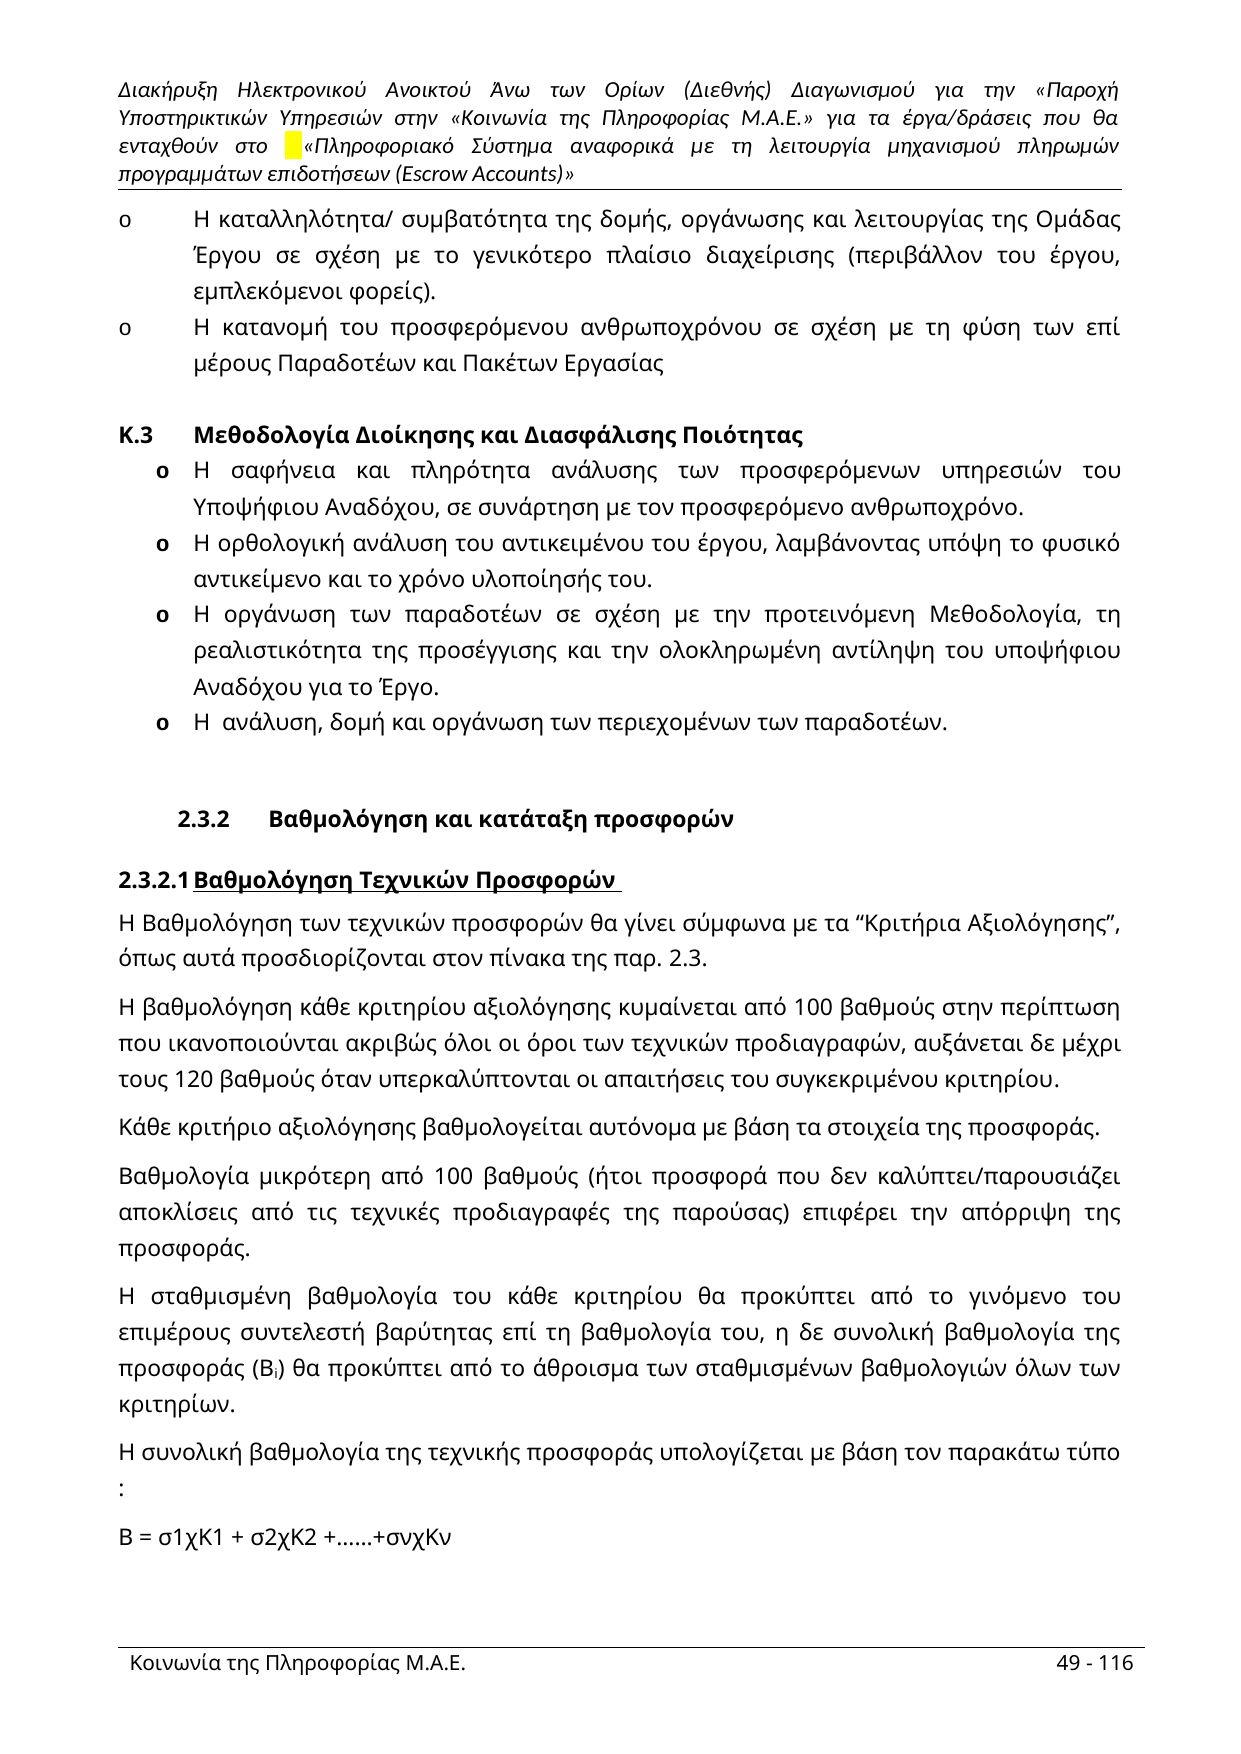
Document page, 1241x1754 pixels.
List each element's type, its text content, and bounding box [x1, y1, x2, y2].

text Β = σ1χΚ1 + σ2χΚ2 +……+σνχΚν [118, 1521, 1122, 1552]
text Η βαθμολόγηση κάθε κριτηρίου αξιολόγησης κυμαίνεται από 100 βαθμούς στην περίπτωση που ικανοποιούνται ακριβώς όλοι οι όροι των τεχνικών προδιαγραφών, αυξάνεται δε μέχρι τους 120 βαθμούς όταν υπερκαλύπτονται οι απαιτήσεις του συγκεκριμένου κριτηρίου. [118, 991, 1122, 1094]
text Βαθμολογία μικρότερη από 100 βαθμούς (ήτοι προσφορά που δεν καλύπτει/παρουσιάζει αποκλίσεις από τις τεχνικές προδιαγραφές της παρούσας) επιφέρει την απόρριψη της προσφοράς. [118, 1159, 1122, 1263]
subtitle Βαθμολόγηση Τεχνικών Προσφορών [118, 864, 1122, 896]
text Η συνολική βαθμολογία της τεχνικής προσφοράς υπολογίζεται με βάση τον παρακάτω τύπο : [118, 1436, 1122, 1503]
text Η σταθμισμένη βαθμολογία του κάθε κριτηρίου θα προκύπτει από το γινόμενο του επιμέρους συντελεστή βαρύτητας επί τη βαθμολογία του, η δε συνολική βαθμολογία της προσφοράς (Βi) θα προκύπτει από το άθροισμα των σταθμισμένων βαθμολογιών όλων των κριτηρίων. [118, 1280, 1122, 1419]
text Κάθε κριτήριο αξιολόγησης βαθμολογείται αυτόνομα με βάση τα στοιχεία της προσφοράς. [118, 1111, 1122, 1142]
list Η ορθολογική ανάλυση του αντικειμένου του έργου, λαμβάνοντας υπόψη το φυσικό αντικείμενο και το χρόνο υλοποίησής του. [156, 526, 1122, 594]
text Η Βαθμολόγηση των τεχνικών προσφορών θα γίνει σύμφωνα με τα “Κριτήρια Αξιολόγησης”, όπως αυτά προσδιορίζονται στον πίνακα της παρ. 2.3. [118, 906, 1122, 974]
list Η ανάλυση, δομή και οργάνωση των περιεχομένων των παραδοτέων. [156, 706, 1122, 738]
list Η οργάνωση των παραδοτέων σε σχέση με την προτεινόμενη Μεθοδολογία, τη ρεαλιστικότητα της προσέγγισης και την ολοκληρωμένη αντίληψη του υποψήφιου Αναδόχου για το Έργο. [156, 598, 1122, 702]
subtitle Βαθμολόγηση και κατάταξη προσφορών [177, 803, 1122, 834]
list Η σαφήνεια και πληρότητα ανάλυσης των προσφερόμενων υπηρεσιών του Υποψήφιου Αναδόχου, σε συνάρτηση με τον προσφερόμενο ανθρωποχρόνο. [156, 454, 1122, 522]
list Η κατανομή του προσφερόμενου ανθρωποχρόνου σε σχέση με τη φύση των επί μέρους Παραδοτέων και Πακέτων Εργασίας [118, 311, 1122, 378]
list Η καταλληλότητα/ συμβατότητα της δομής, οργάνωσης και λειτουργίας της Ομάδας Έργου σε σχέση με το γενικότερο πλαίσιο διαχείρισης (περιβάλλον του έργου, εμπλεκόμενοι φορείς). [118, 203, 1122, 306]
text Κ.3 Μεθοδολογία Διοίκησης και Διασφάλισης Ποιότητας [118, 418, 1122, 450]
